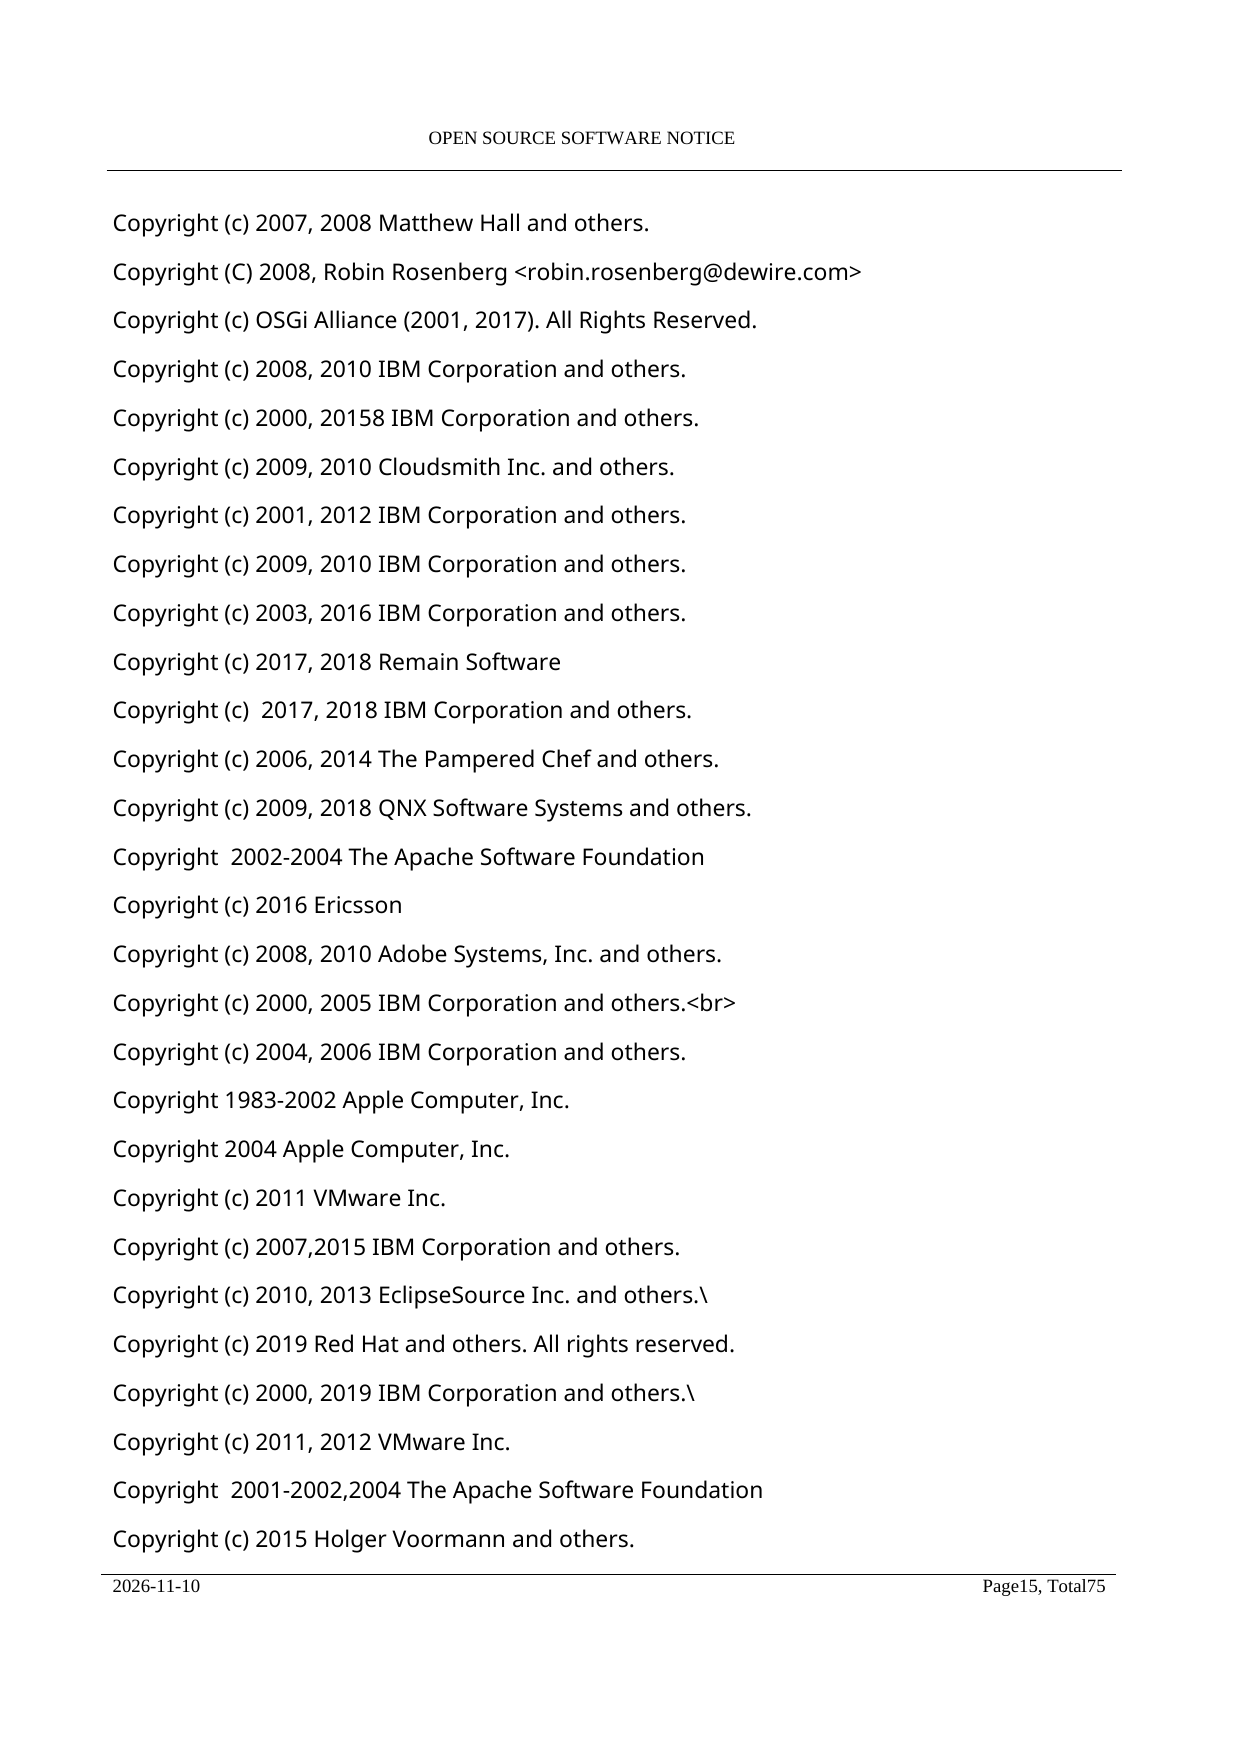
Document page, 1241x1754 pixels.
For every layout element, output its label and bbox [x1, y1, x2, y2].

text [112, 206, 1128, 1555]
